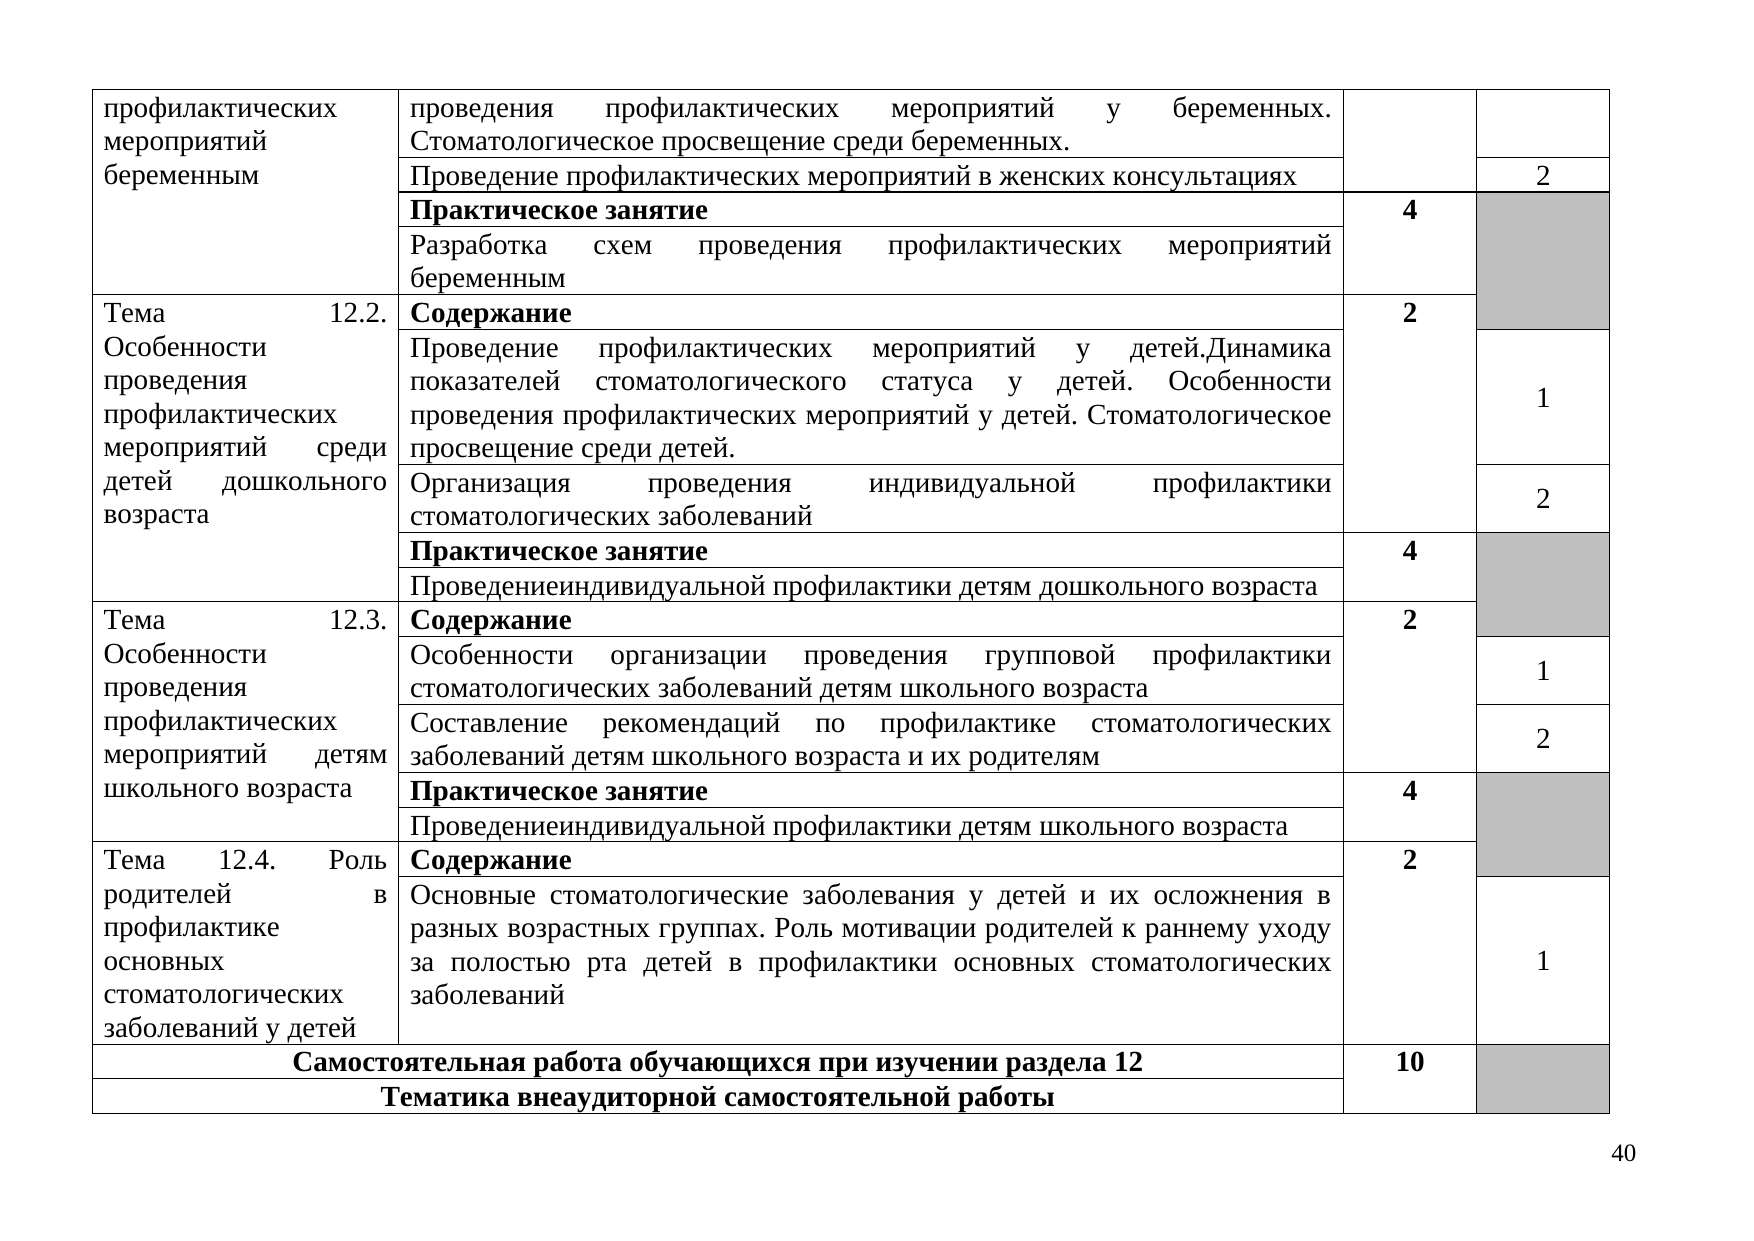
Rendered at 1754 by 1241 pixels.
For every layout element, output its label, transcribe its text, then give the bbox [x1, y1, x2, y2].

table_cell 1 [1477, 90, 1609, 157]
table_cell Содержание [399, 295, 1343, 329]
table_cell Проведениеиндивидуальной профилактики детям школьного возраста [399, 808, 1343, 841]
table_cell Проведение профилактических мероприятий в женских консультациях [399, 158, 1343, 191]
table_cell Составление рекомендаций по профилактике стоматологических заболеваний детям школьного возраста и их родителям [399, 705, 1343, 772]
table_cell Тема 12.3. Особенности проведения профилактических мероприятий детям школьного возраста [93, 602, 398, 841]
table_cell Организация проведения индивидуальной профилактики стоматологических заболеваний [399, 465, 1343, 532]
table_cell Тема 12.2. Особенности проведения профилактических мероприятий среди детей дошкольного возраста [93, 295, 398, 601]
table_cell [1477, 533, 1609, 636]
table_cell 4 [1344, 773, 1476, 841]
table_cell 1 [1477, 877, 1609, 1043]
table_cell 2 [1477, 158, 1609, 191]
table_cell Особенности организации проведения групповой профилактики стоматологических заболеваний детям школьного возраста [399, 637, 1343, 704]
table_cell Разработка схем проведения профилактических мероприятий беременным [399, 227, 1343, 294]
table_cell 2 [1344, 602, 1476, 772]
table_cell Проведениеиндивидуальной профилактики детям дошкольного возраста [399, 568, 1343, 601]
table_cell 2 [1477, 465, 1609, 532]
table_cell Содержание [399, 842, 1343, 876]
table_cell 1 [1477, 637, 1609, 704]
table_cell Практическое занятие [399, 773, 1343, 807]
table_cell Основные стоматологические заболевания у детей и их осложнения в разных возрастных группах. Роль мотивации родителей к раннему уходу за полостью рта детей в профилактики основных стоматологических заболеваний [399, 877, 1343, 1043]
table_cell 2 [1344, 842, 1476, 1043]
table_cell [1477, 1045, 1609, 1113]
table_cell [1477, 773, 1609, 876]
table_cell Проведение профилактических мероприятий у детей.Динамика показателей стоматологического статуса у детей. Особенности проведения профилактических мероприятий у детей. Стоматологическое просвещение среди детей. [399, 330, 1343, 464]
table_cell Практическое занятие [399, 533, 1343, 567]
table_cell 10 [1344, 1045, 1476, 1113]
table_cell Практическое занятие [399, 193, 1343, 226]
table_cell Тема 12.4. Роль родителей в профилактике основных стоматологических заболеваний у детей [93, 842, 398, 1043]
table_cell 1 [1477, 330, 1609, 464]
table_cell Содержание [399, 602, 1343, 636]
table_cell Самостоятельная работа обучающихся при изучении раздела 12 [93, 1045, 1343, 1078]
table_cell 2 [1477, 705, 1609, 772]
table_cell 4 [1344, 193, 1476, 294]
table_cell [1477, 193, 1609, 329]
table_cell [399, 90, 1343, 157]
table_cell 4 [1344, 533, 1476, 601]
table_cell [93, 1079, 1343, 1113]
table_cell 2 [1344, 295, 1476, 532]
